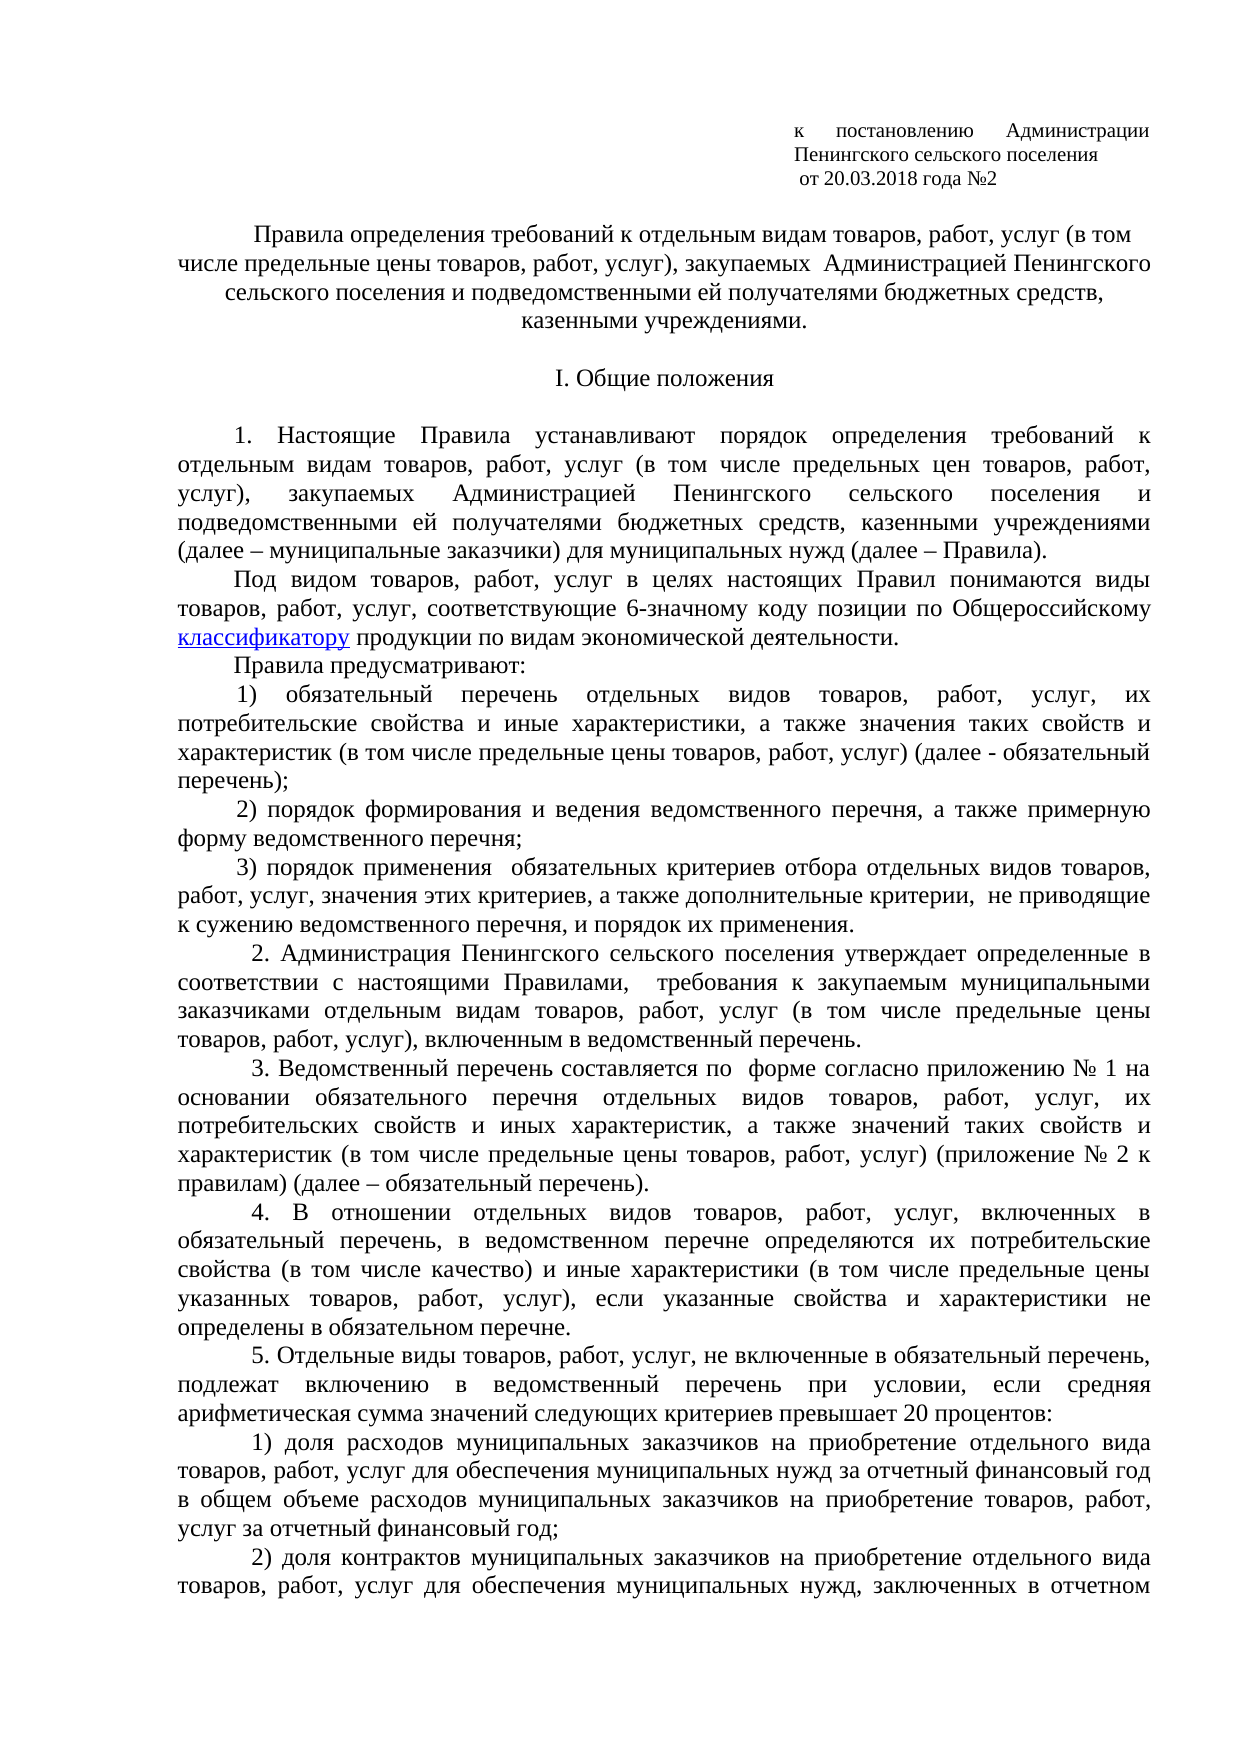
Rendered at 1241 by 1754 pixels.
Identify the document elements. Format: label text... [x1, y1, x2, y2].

text Правила определения требований к отдельным видам товаров, работ, услуг (в том числе предельные цены товаров, работ, услуг), закупаемых Администрацией Пенингского сельского поселения и подведомственными ей получателями бюджетных средств, казенными учреждениями. [177, 219, 1152, 334]
text 4. В отношении отдельных видов товаров, работ, услуг, включенных в обязательный перечень, в ведомственном перечне определяются их потребительские свойства (в том числе качество) и иные характеристики (в том числе предельные цены указанных товаров, работ, услуг), если указанные свойства и характеристики не определены в обязательном перечне. [177, 1197, 1152, 1340]
text 3. Ведомственный перечень составляется по форме согласно приложению № 1 на основании обязательного перечня отдельных видов товаров, работ, услуг, их потребительских свойств и иных характеристик, а также значений таких свойств и характеристик (в том числе предельные цены товаров, работ, услуг) (приложение № 2 к правилам) (далее – обязательный перечень). [177, 1053, 1152, 1197]
text I. Общие положения [177, 363, 1152, 392]
text 2. Администрация Пенингского сельского поселения утверждает определенные в соответствии с настоящими Правилами, требования к закупаемым муниципальными заказчиками отдельным видам товаров, работ, услуг (в том числе предельные цены товаров, работ, услуг), включенным в ведомственный перечень. [177, 938, 1152, 1053]
text 5. Отдельные виды товаров, работ, услуг, не включенные в обязательный перечень, подлежат включению в ведомственный перечень при условии, если средняя арифметическая сумма значений следующих критериев превышает 20 процентов: [177, 1340, 1152, 1427]
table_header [783, 118, 1161, 190]
text 1) доля расходов муниципальных заказчиков на приобретение отдельного вида товаров, работ, услуг для обеспечения муниципальных нужд за отчетный финансовый год в общем объеме расходов муниципальных заказчиков на приобретение товаров, работ, услуг за отчетный финансовый год; [177, 1427, 1152, 1542]
text Под видом товаров, работ, услуг в целях настоящих Правил понимаются виды товаров, работ, услуг, соответствующие 6-значному коду позиции по Общероссийскому классификатору продукции по видам экономической деятельности. [177, 564, 1152, 650]
text Правила предусматривают: [177, 650, 1152, 679]
text 3) порядок применения обязательных критериев отбора отдельных видов товаров, работ, услуг, значения этих критериев, а также дополнительные критерии, не приводящие к сужению ведомственного перечня, и порядок их применения. [177, 852, 1152, 938]
text 2) порядок формирования и ведения ведомственного перечня, а также примерную форму ведомственного перечня; [177, 794, 1152, 852]
text 1. Настоящие Правила устанавливают порядок определения требований к отдельным видам товаров, работ, услуг (в том числе предельных цен товаров, работ, услуг), закупаемых Администрацией Пенингского сельского поселения и подведомственными ей получателями бюджетных средств, казенными учреждениями (далее – муниципальные заказчики) для муниципальных нужд (далее – Правила). [177, 420, 1152, 564]
text 1) обязательный перечень отдельных видов товаров, работ, услуг, их потребительские свойства и иные характеристики, а также значения таких свойств и характеристик (в том числе предельные цены товаров, работ, услуг) (далее - обязательный перечень); [177, 679, 1152, 794]
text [177, 1542, 1152, 1599]
